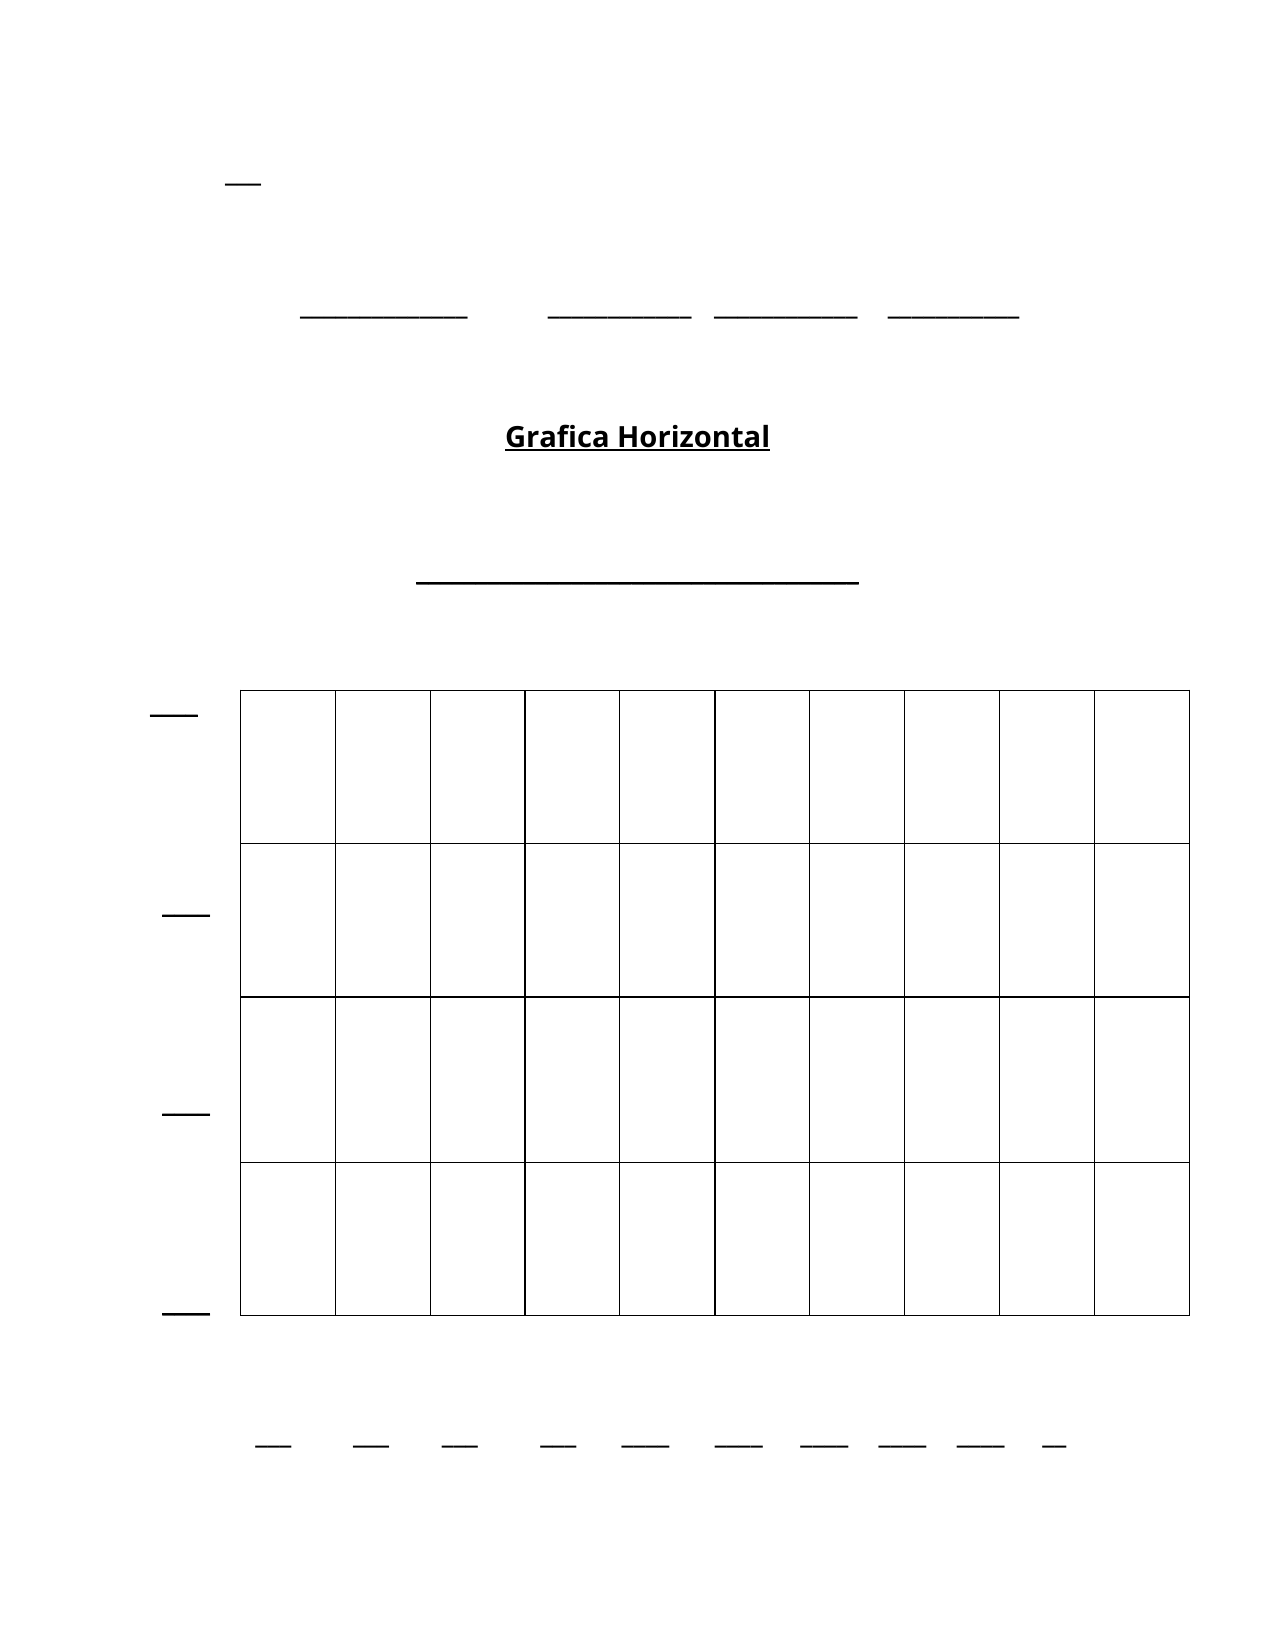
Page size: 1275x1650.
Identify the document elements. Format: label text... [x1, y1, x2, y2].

table_cell [241, 844, 335, 996]
text ______________ ____________ ____________ ___________ [150, 283, 1125, 323]
table_cell [241, 1163, 335, 1315]
table_cell [716, 998, 809, 1162]
table_cell [810, 1163, 904, 1315]
table_cell [905, 998, 999, 1162]
table_cell [336, 998, 430, 1162]
table_cell [241, 998, 335, 1162]
table_cell [431, 998, 524, 1162]
table_cell [526, 1163, 619, 1315]
table_cell [620, 1163, 714, 1315]
table_cell [526, 844, 619, 996]
table_header [810, 691, 904, 843]
table_cell [1095, 1163, 1189, 1315]
table_header [716, 691, 809, 843]
table_header [431, 691, 524, 843]
table_cell [336, 1163, 430, 1315]
table_cell [1000, 998, 1094, 1162]
text ____ [150, 1080, 240, 1120]
table_cell [620, 998, 714, 1162]
text ___ [150, 150, 1125, 190]
table_cell [905, 844, 999, 996]
text ____ [150, 881, 240, 921]
table_cell [810, 998, 904, 1162]
table_cell [1095, 844, 1189, 996]
table_cell [431, 1163, 524, 1315]
text _____________________________________ [150, 549, 1125, 588]
table_header [905, 691, 999, 843]
text ____ [150, 682, 1125, 721]
table_header [336, 691, 430, 843]
table_cell [431, 844, 524, 996]
table_cell [1000, 1163, 1094, 1315]
table_cell [526, 998, 619, 1162]
table_cell [905, 1163, 999, 1315]
text ___ ___ ___ ___ ____ ____ ____ ____ ____ __ [150, 1413, 1125, 1452]
table_cell [620, 844, 714, 996]
table_cell [336, 844, 430, 996]
table_cell [1000, 844, 1094, 996]
table_cell [716, 844, 809, 996]
table_header [526, 691, 619, 843]
table_header [1095, 691, 1189, 843]
table_header [241, 691, 335, 843]
text Grafica Horizontal [150, 416, 1125, 456]
table_header [620, 691, 714, 843]
table_cell [810, 844, 904, 996]
table_cell [1095, 998, 1189, 1162]
table_cell [716, 1163, 809, 1315]
text ____ [150, 1280, 1125, 1319]
table_header [1000, 691, 1094, 843]
